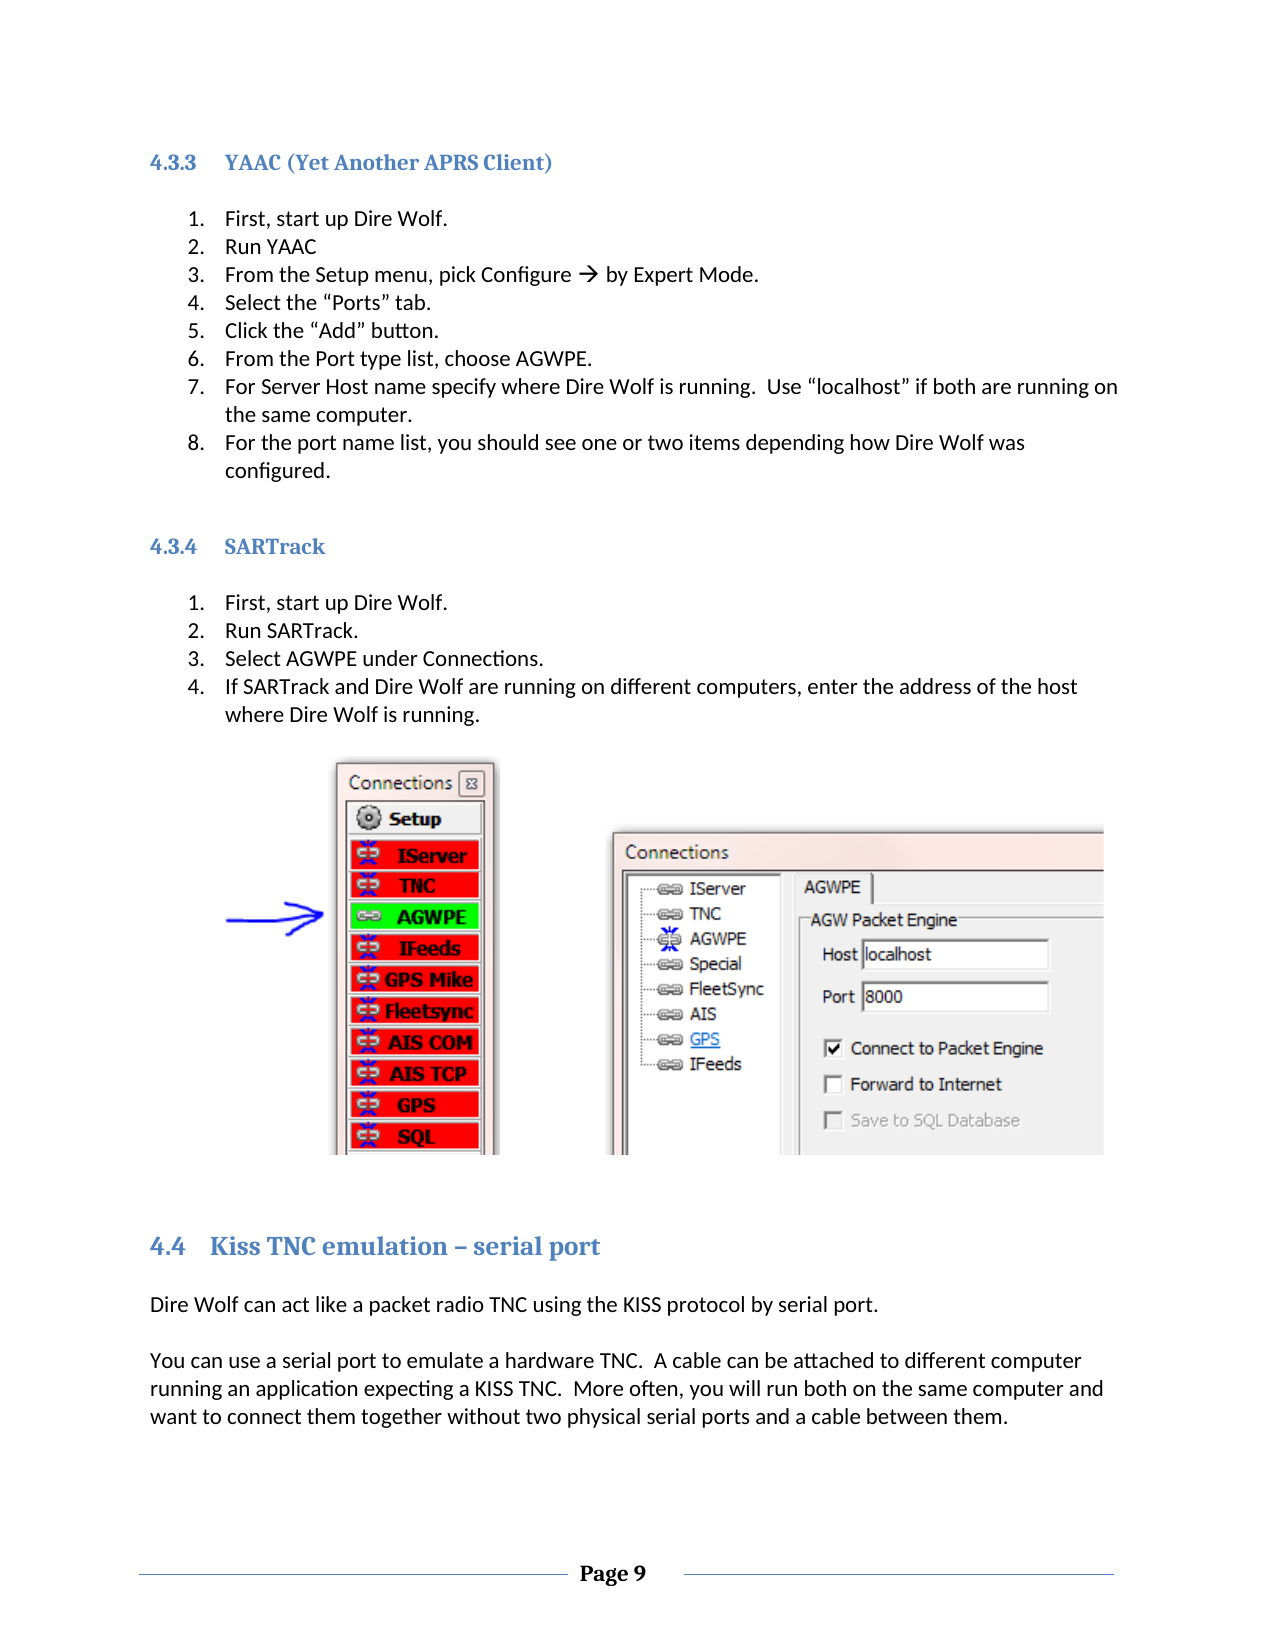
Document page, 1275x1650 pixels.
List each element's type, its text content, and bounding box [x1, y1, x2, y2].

list If SARTrack and Dire Wolf are running on different computers, enter the address of the host where Dire Wolf is running. [187, 672, 1125, 728]
picture [605, 823, 1104, 1155]
list Run YAAC [187, 232, 1125, 260]
picture [225, 756, 501, 1155]
list For Server Host name specify where Dire Wolf is running. Use “localhost” if both are running on the same computer. [187, 372, 1125, 428]
list Select AGWPE under Connections. [187, 644, 1125, 672]
list For the port name list, you should see one or two items depending how Dire Wolf was configured. [187, 428, 1125, 484]
text You can use a serial port to emulate a hardware TNC. A cable can be attached to different computer running an application expecting a KISS TNC. More often, you will run both on the same computer and want to connect them together without two physical serial ports and a cable between them. [150, 1346, 1125, 1431]
list First, start up Dire Wolf. [187, 204, 1125, 232]
subtitle Kiss TNC emulation – serial port [150, 1231, 1125, 1262]
list Click the “Add” button. [187, 316, 1125, 344]
list First, start up Dire Wolf. [187, 588, 1125, 616]
list From the Port type list, choose AGWPE. [187, 344, 1125, 372]
list Run SARTrack. [187, 616, 1125, 644]
list Select the “Ports” tab. [187, 288, 1125, 316]
subtitle YAAC (Yet Another APRS Client) [150, 150, 1125, 176]
subtitle SARTrack [150, 533, 1125, 560]
text Dire Wolf can act like a packet radio TNC using the KISS protocol by serial port. [150, 1290, 1125, 1318]
list From the Setup menu, pick Configure by Expert Mode. [187, 260, 1125, 288]
